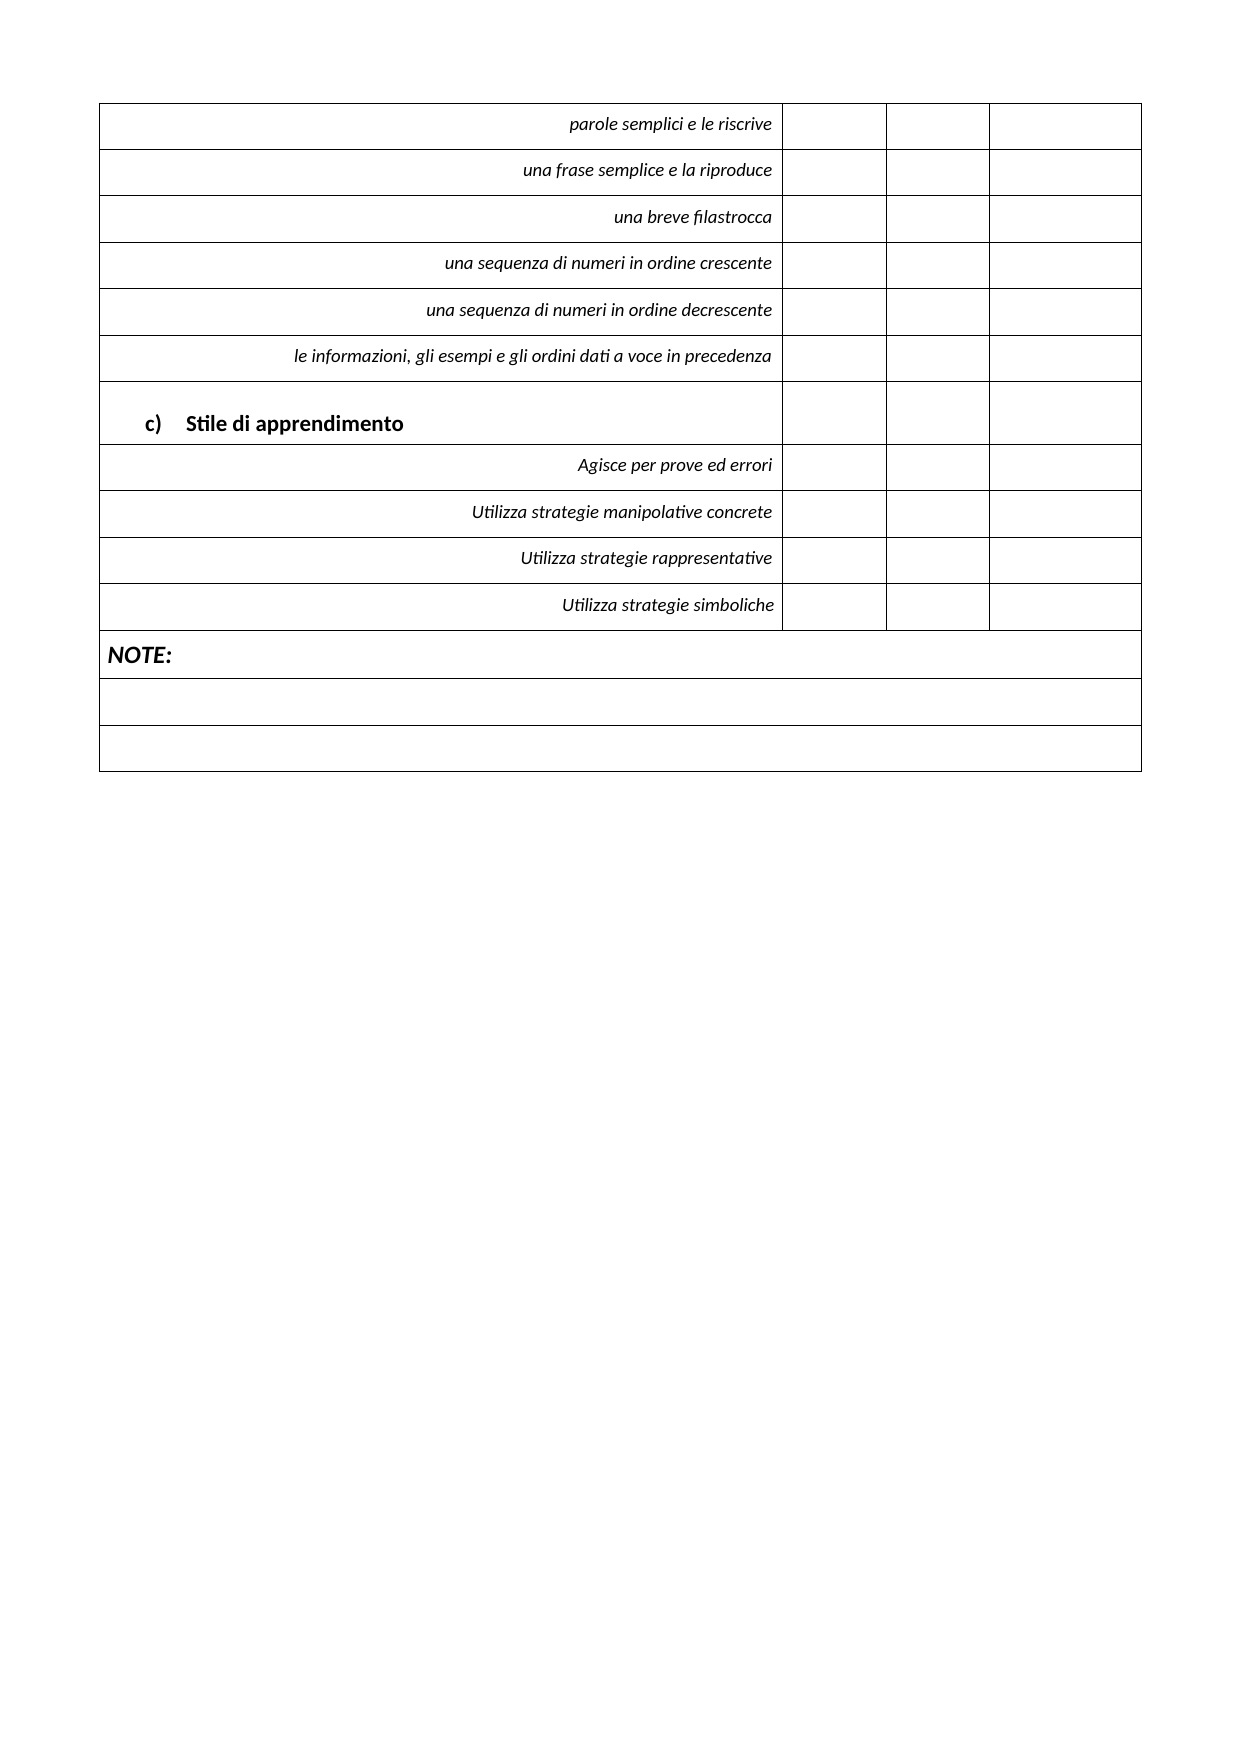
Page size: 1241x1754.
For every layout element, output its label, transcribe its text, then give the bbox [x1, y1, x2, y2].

table_cell [783, 491, 886, 537]
table_cell NOTE: [100, 631, 1141, 678]
table_cell [990, 243, 1141, 288]
table_cell [783, 104, 886, 149]
table_cell [783, 538, 886, 583]
table_cell [783, 289, 886, 335]
table_cell una frase semplice e la riproduce [100, 150, 782, 195]
table_cell [783, 243, 886, 288]
table_cell [990, 289, 1141, 335]
table_cell una sequenza di numeri in ordine crescente [100, 243, 782, 288]
table_cell [990, 150, 1141, 195]
table_cell [100, 726, 1141, 771]
table_cell [887, 150, 989, 195]
table_cell [887, 196, 989, 242]
table_cell [990, 196, 1141, 242]
table_cell [783, 382, 886, 444]
table_cell [783, 196, 886, 242]
table_cell Utilizza strategie manipolative concrete [100, 491, 782, 537]
table_cell [990, 491, 1141, 537]
table_cell [990, 584, 1141, 630]
table_cell una breve filastrocca [100, 196, 782, 242]
table_cell Stile di apprendimento [100, 382, 782, 444]
table_cell Utilizza strategie simboliche [100, 584, 782, 630]
table_cell [887, 243, 989, 288]
table_cell [887, 104, 989, 149]
table_cell [783, 445, 886, 490]
table_cell [990, 104, 1141, 149]
table_cell [990, 445, 1141, 490]
table_cell [783, 150, 886, 195]
table_cell [990, 538, 1141, 583]
table_cell [887, 538, 989, 583]
table_cell [887, 491, 989, 537]
table_cell [887, 445, 989, 490]
table_cell le informazioni, gli esempi e gli ordini dati a voce in precedenza [100, 336, 782, 381]
table_cell [887, 382, 989, 444]
table_cell [887, 336, 989, 381]
table_cell parole semplici e le riscrive [100, 104, 782, 149]
table_cell [887, 289, 989, 335]
table_cell [783, 584, 886, 630]
table_cell una sequenza di numeri in ordine decrescente [100, 289, 782, 335]
table_cell [990, 382, 1141, 444]
table_cell Agisce per prove ed errori [100, 445, 782, 490]
table_cell Utilizza strategie rappresentative [100, 538, 782, 583]
table_cell [783, 336, 886, 381]
table_cell [887, 584, 989, 630]
table_cell [100, 679, 1141, 724]
table_cell [990, 336, 1141, 381]
